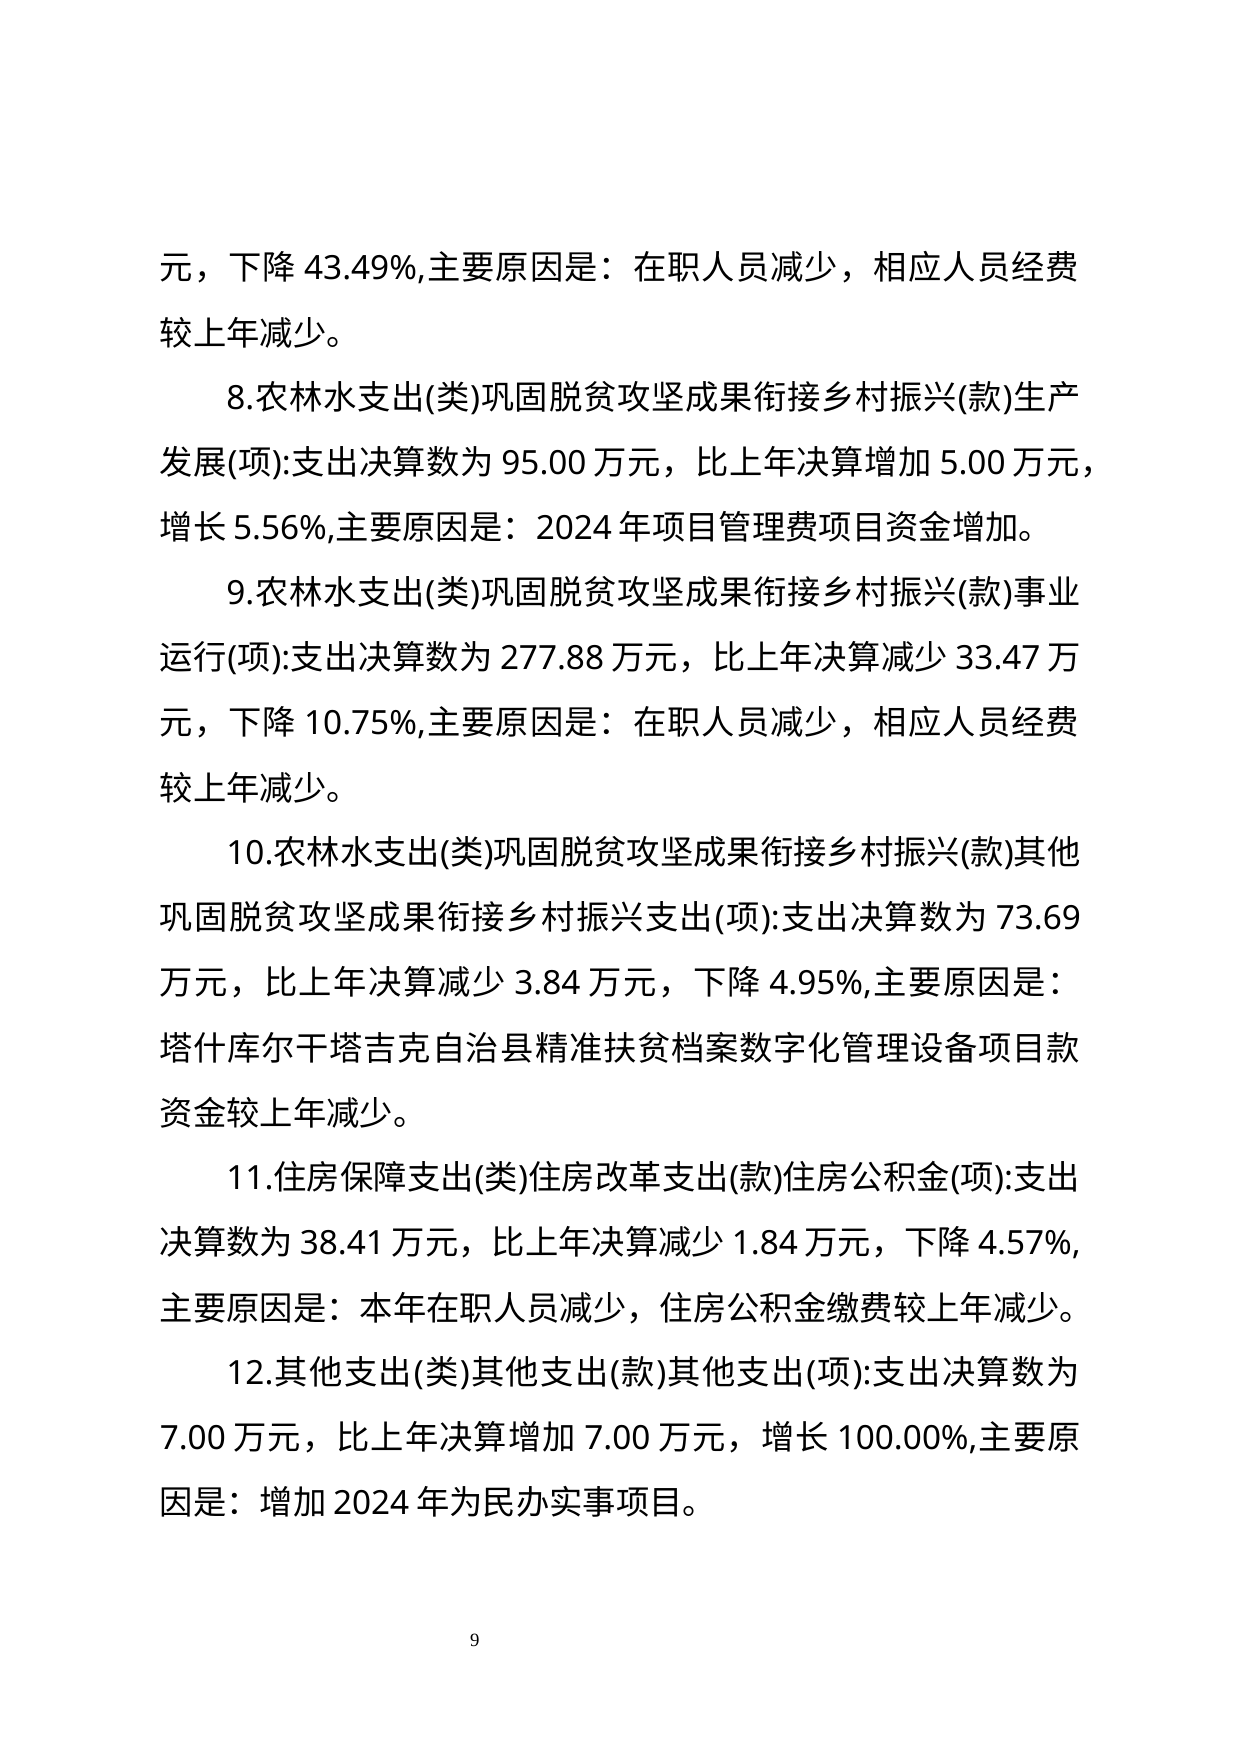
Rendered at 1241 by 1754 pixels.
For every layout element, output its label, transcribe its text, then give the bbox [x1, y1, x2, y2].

text 9.农林水支出(类)巩固脱贫攻坚成果衔接乡村振兴(款)事业运行(项):支出决算数为277.88万元，比上年决算减少33.47万元，下降10.75%,主要原因是：在职人员减少，相应人员经费较上年减少。 [159, 558, 1081, 818]
text 8.农林水支出(类)巩固脱贫攻坚成果衔接乡村振兴(款)生产发展(项):支出决算数为95.00万元，比上年决算增加5.00万元，增长5.56%,主要原因是：2024年项目管理费项目资金增加。 [159, 363, 1081, 558]
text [159, 233, 1081, 363]
text 10.农林水支出(类)巩固脱贫攻坚成果衔接乡村振兴(款)其他巩固脱贫攻坚成果衔接乡村振兴支出(项):支出决算数为73.69万元，比上年决算减少3.84万元，下降4.95%,主要原因是：塔什库尔干塔吉克自治县精准扶贫档案数字化管理设备项目款资金较上年减少。 [159, 818, 1081, 1143]
text 12.其他支出(类)其他支出(款)其他支出(项):支出决算数为7.00万元，比上年决算增加7.00万元，增长100.00%,主要原因是：增加2024年为民办实事项目。 [159, 1338, 1081, 1533]
text 11.住房保障支出(类)住房改革支出(款)住房公积金(项):支出决算数为38.41万元，比上年决算减少1.84万元，下降4.57%,主要原因是：本年在职人员减少，住房公积金缴费较上年减少。 [159, 1143, 1081, 1338]
